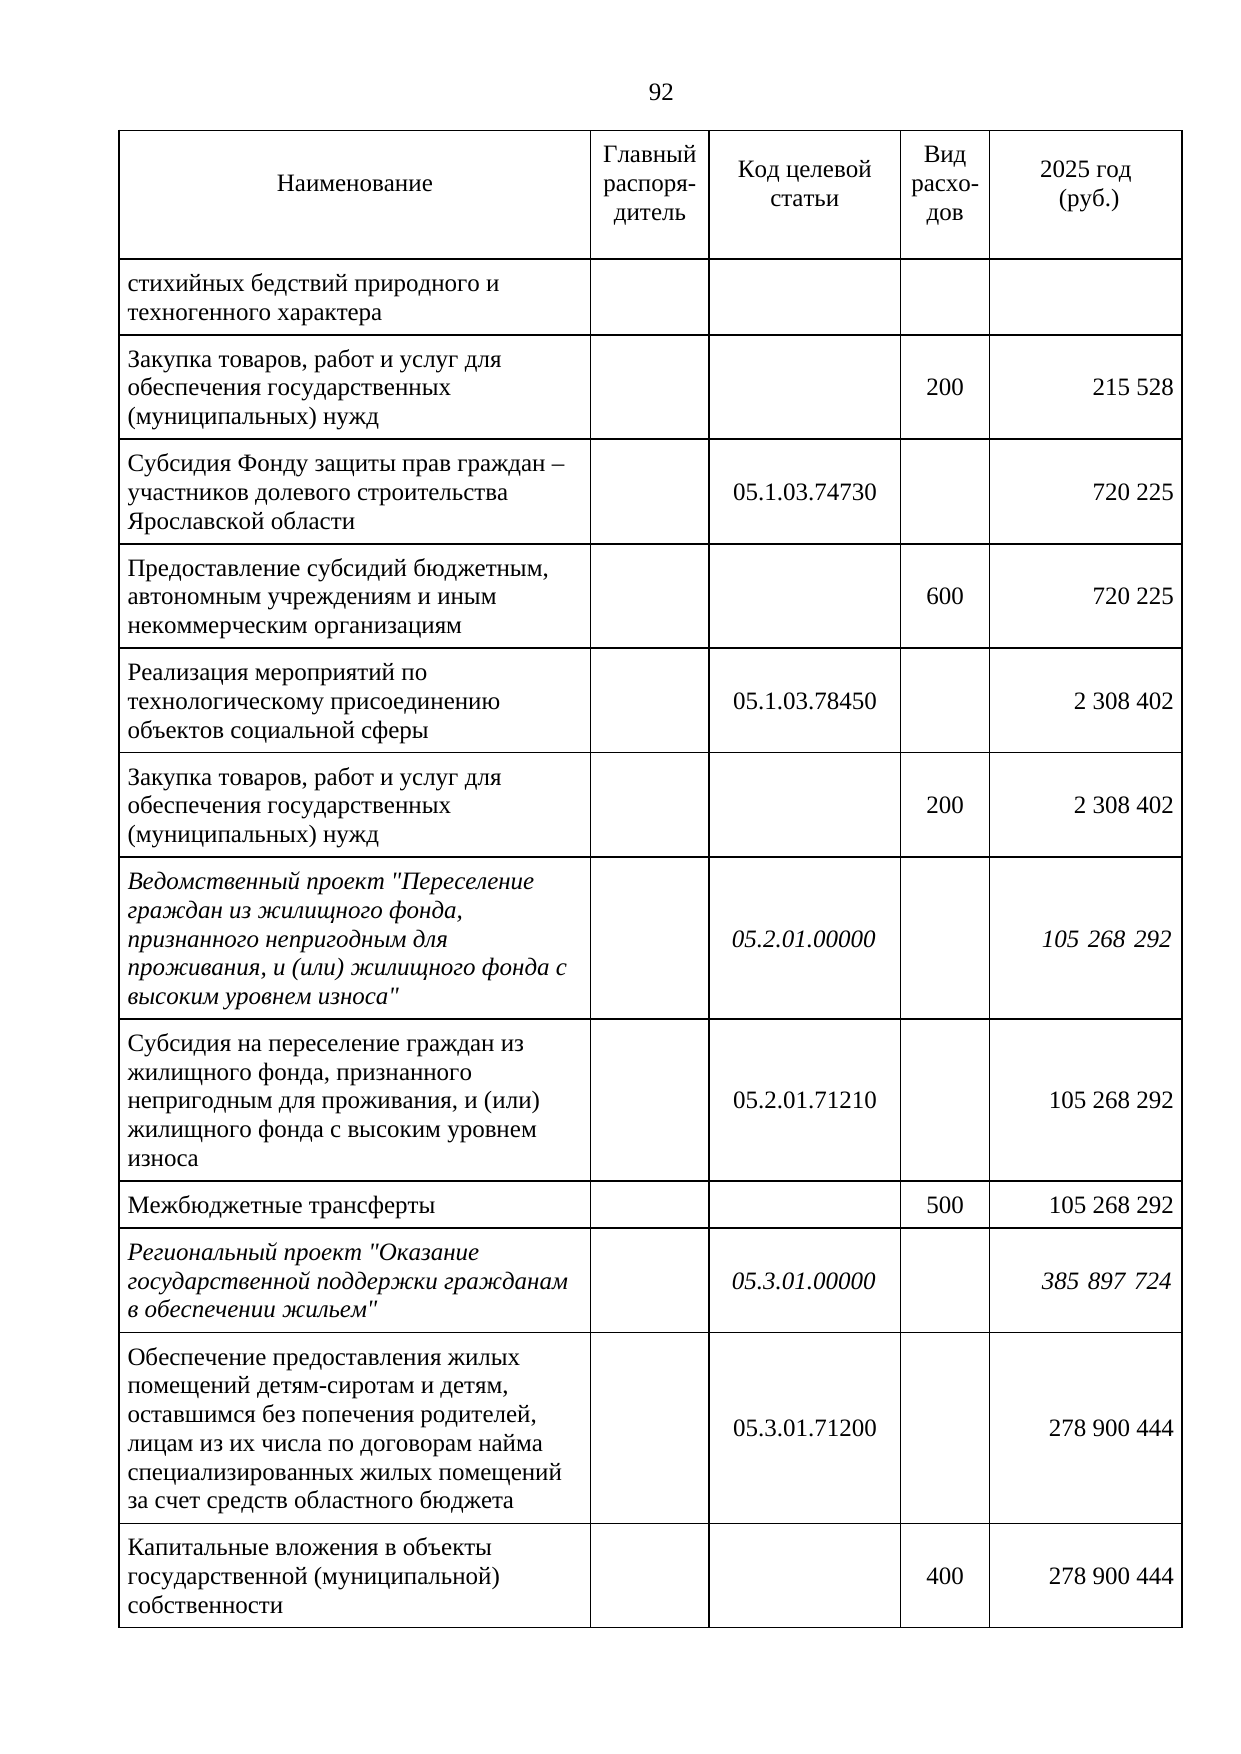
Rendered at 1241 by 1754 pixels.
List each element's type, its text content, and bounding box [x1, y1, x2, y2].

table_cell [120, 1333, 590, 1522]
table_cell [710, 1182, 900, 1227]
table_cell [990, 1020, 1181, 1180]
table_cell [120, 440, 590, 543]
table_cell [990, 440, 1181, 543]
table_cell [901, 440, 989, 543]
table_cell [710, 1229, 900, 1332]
table_header Код целевой статьи [710, 131, 900, 258]
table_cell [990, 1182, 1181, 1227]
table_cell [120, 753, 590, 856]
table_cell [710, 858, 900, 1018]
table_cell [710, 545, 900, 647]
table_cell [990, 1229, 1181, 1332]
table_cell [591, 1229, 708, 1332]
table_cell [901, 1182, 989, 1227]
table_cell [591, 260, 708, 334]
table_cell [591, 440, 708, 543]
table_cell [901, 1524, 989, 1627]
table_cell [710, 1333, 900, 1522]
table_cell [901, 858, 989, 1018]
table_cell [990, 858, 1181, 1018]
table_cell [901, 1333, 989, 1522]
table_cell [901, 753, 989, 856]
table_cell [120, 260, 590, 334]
table_header Наименование [120, 131, 590, 258]
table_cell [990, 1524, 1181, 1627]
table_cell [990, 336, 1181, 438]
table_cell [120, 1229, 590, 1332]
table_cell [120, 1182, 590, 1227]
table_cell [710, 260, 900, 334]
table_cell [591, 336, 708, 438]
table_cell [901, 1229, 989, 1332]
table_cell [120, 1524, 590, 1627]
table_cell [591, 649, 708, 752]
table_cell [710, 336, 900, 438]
table_header 2025 год (руб.) [990, 131, 1181, 258]
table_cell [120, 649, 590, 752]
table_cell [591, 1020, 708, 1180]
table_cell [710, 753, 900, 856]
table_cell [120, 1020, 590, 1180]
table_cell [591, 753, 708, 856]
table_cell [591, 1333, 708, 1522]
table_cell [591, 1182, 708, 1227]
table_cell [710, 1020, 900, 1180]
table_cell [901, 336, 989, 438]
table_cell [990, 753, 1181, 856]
table_header Вид расхо-дов [901, 131, 989, 258]
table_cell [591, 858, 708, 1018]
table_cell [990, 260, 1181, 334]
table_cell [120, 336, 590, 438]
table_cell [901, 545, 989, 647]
table_header Главный распоря-дитель [591, 131, 708, 258]
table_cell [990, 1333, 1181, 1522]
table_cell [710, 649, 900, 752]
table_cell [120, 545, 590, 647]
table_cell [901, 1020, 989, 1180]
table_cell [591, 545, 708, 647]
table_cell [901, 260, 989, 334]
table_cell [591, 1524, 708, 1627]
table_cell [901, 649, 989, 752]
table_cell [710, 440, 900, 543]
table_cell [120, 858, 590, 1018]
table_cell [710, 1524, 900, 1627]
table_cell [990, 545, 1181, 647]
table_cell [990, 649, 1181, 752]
